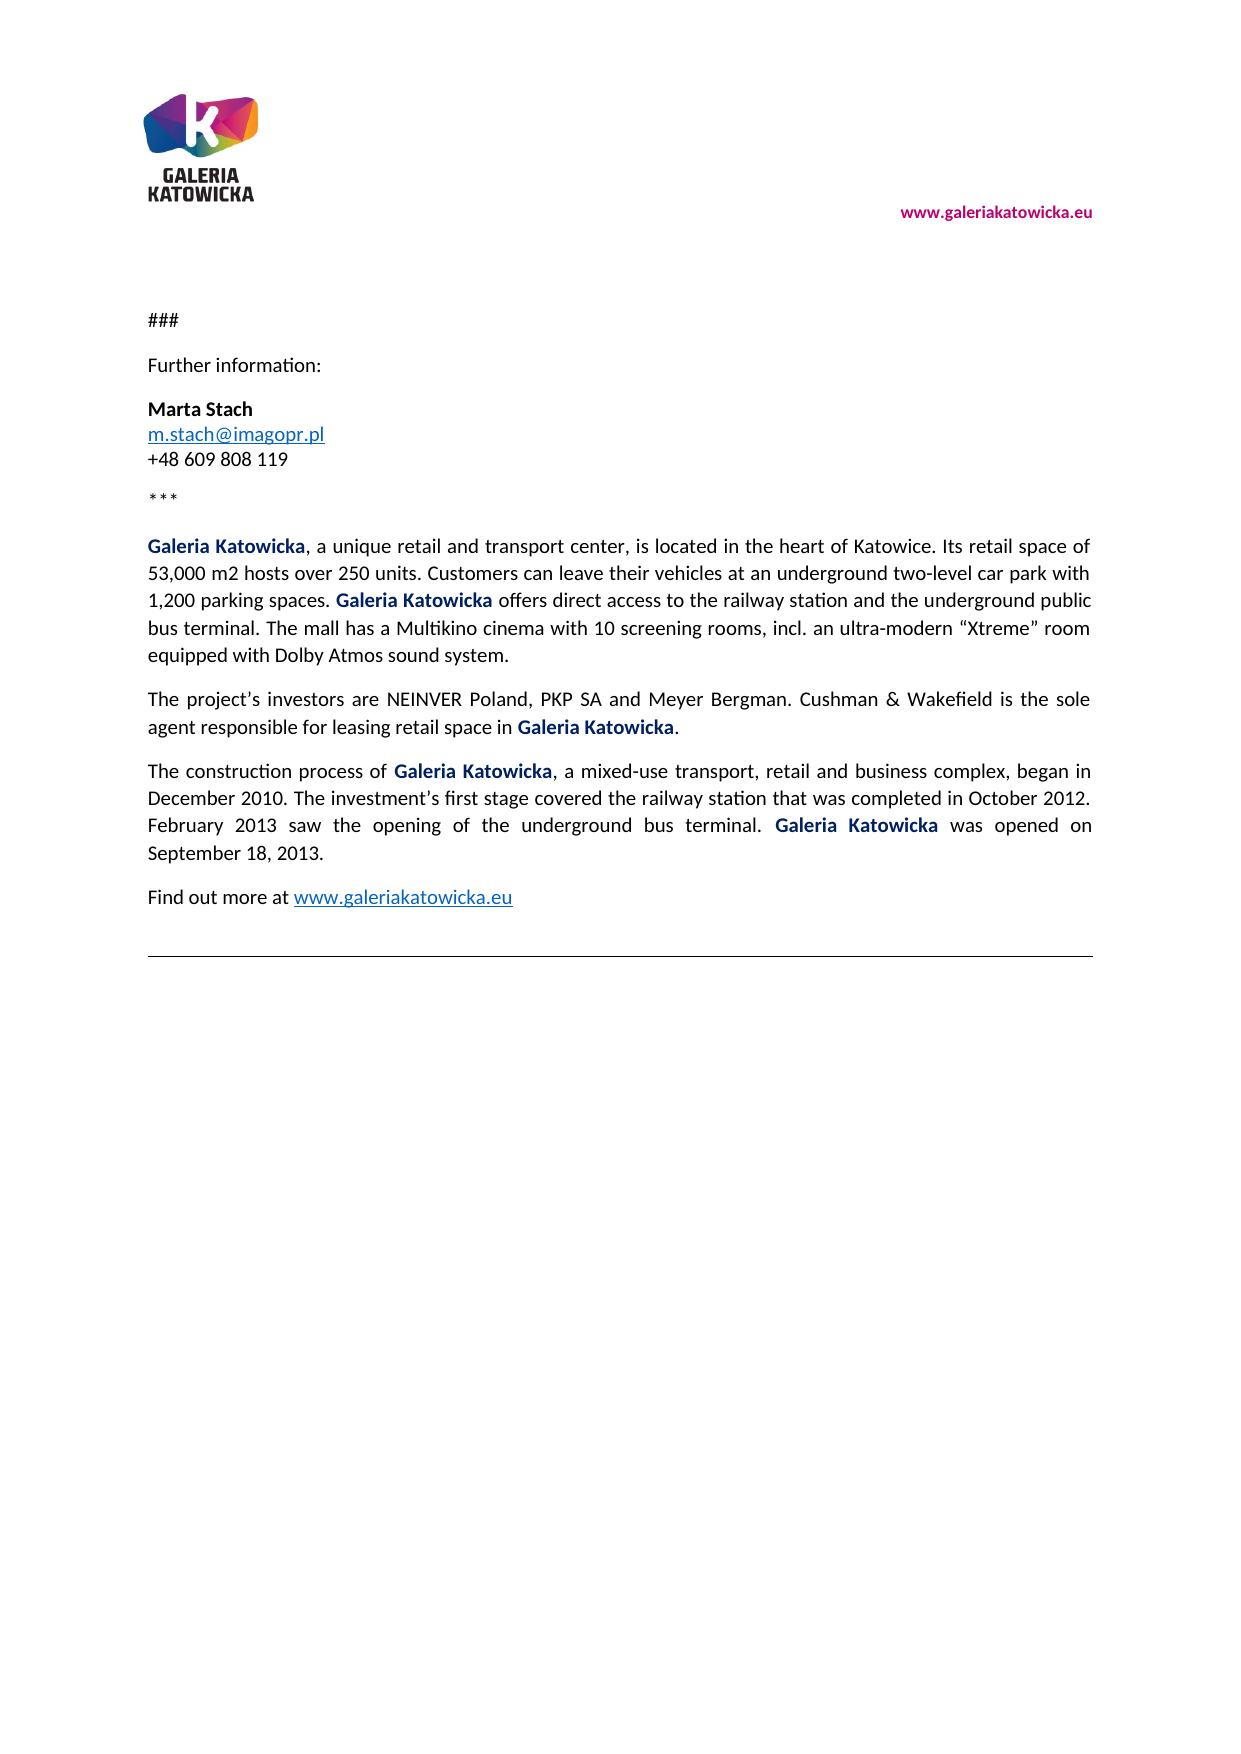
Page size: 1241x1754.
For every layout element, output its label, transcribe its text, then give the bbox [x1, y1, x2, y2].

text *** [148, 489, 1093, 514]
text Marta Stach m.stach@imagopr.pl +48 609 808 119 [148, 396, 1093, 472]
text ### [148, 308, 1093, 333]
text Further information: [148, 352, 1093, 377]
text The project’s investors are NEINVER Poland, PKP SA and Meyer Bergman. Cushman & Wakefield is the sole agent responsible for leasing retail space in Galeria Katowicka. [148, 686, 1093, 739]
text The construction process of Galeria Katowicka, a mixed-use transport, retail and business complex, began in December 2010. The investment’s first stage covered the railway station that was completed in October 2012. February 2013 saw the opening of the underground bus terminal. Galeria Katowicka was opened on September 18, 2013. [148, 758, 1093, 866]
text Find out more at www.galeriakatowicka.eu [148, 884, 1093, 909]
text Galeria Katowicka, a unique retail and transport center, is located in the heart of Katowice. Its retail space of 53,000 m2 hosts over 250 units. Customers can leave their vehicles at an underground two-level car park with 1,200 parking spaces. Galeria Katowicka offers direct access to the railway station and the underground public bus terminal. The mall has a Multikino cinema with 10 screening rooms, incl. an ultra-modern “Xtreme” room equipped with Dolby Atmos sound system. [148, 533, 1093, 668]
picture [141, 60, 288, 235]
